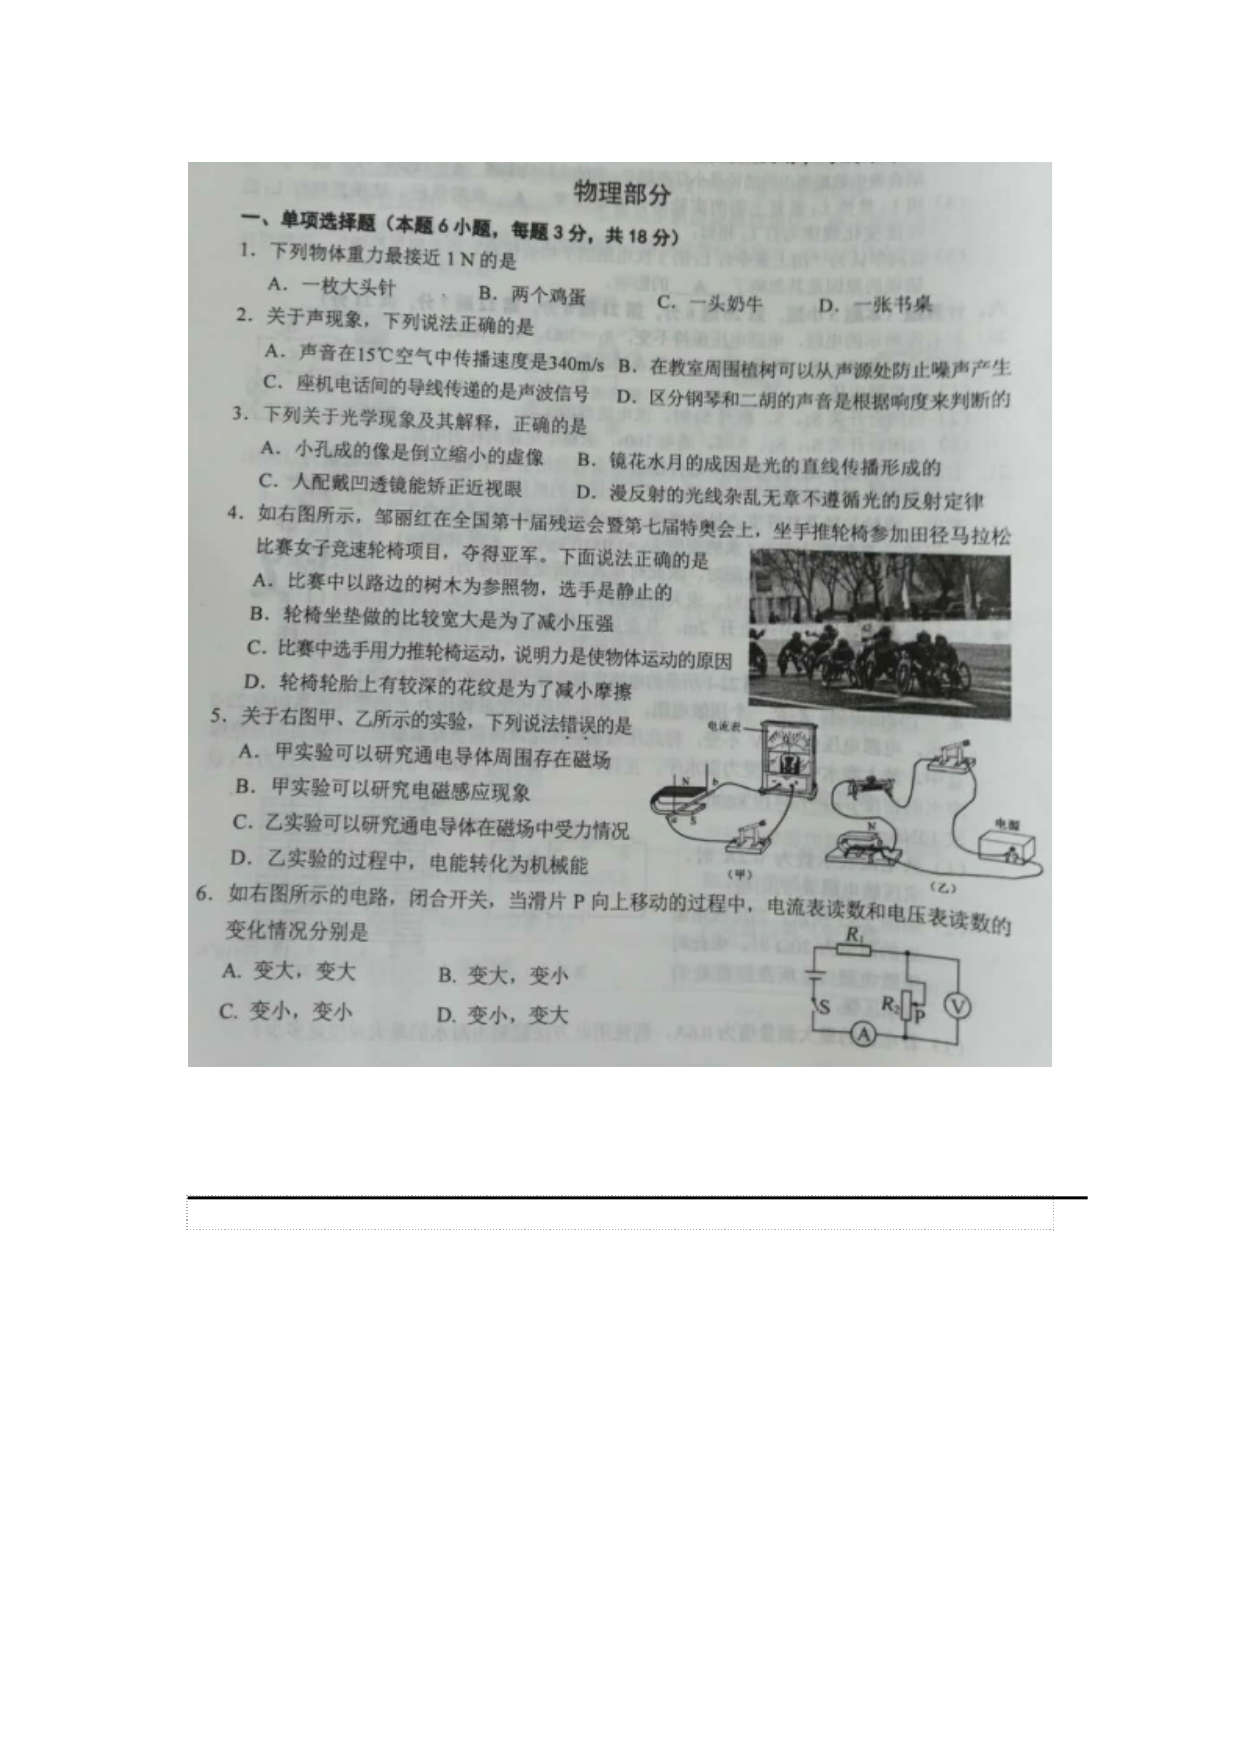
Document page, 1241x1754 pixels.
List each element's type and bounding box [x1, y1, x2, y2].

picture [188, 162, 1053, 1067]
